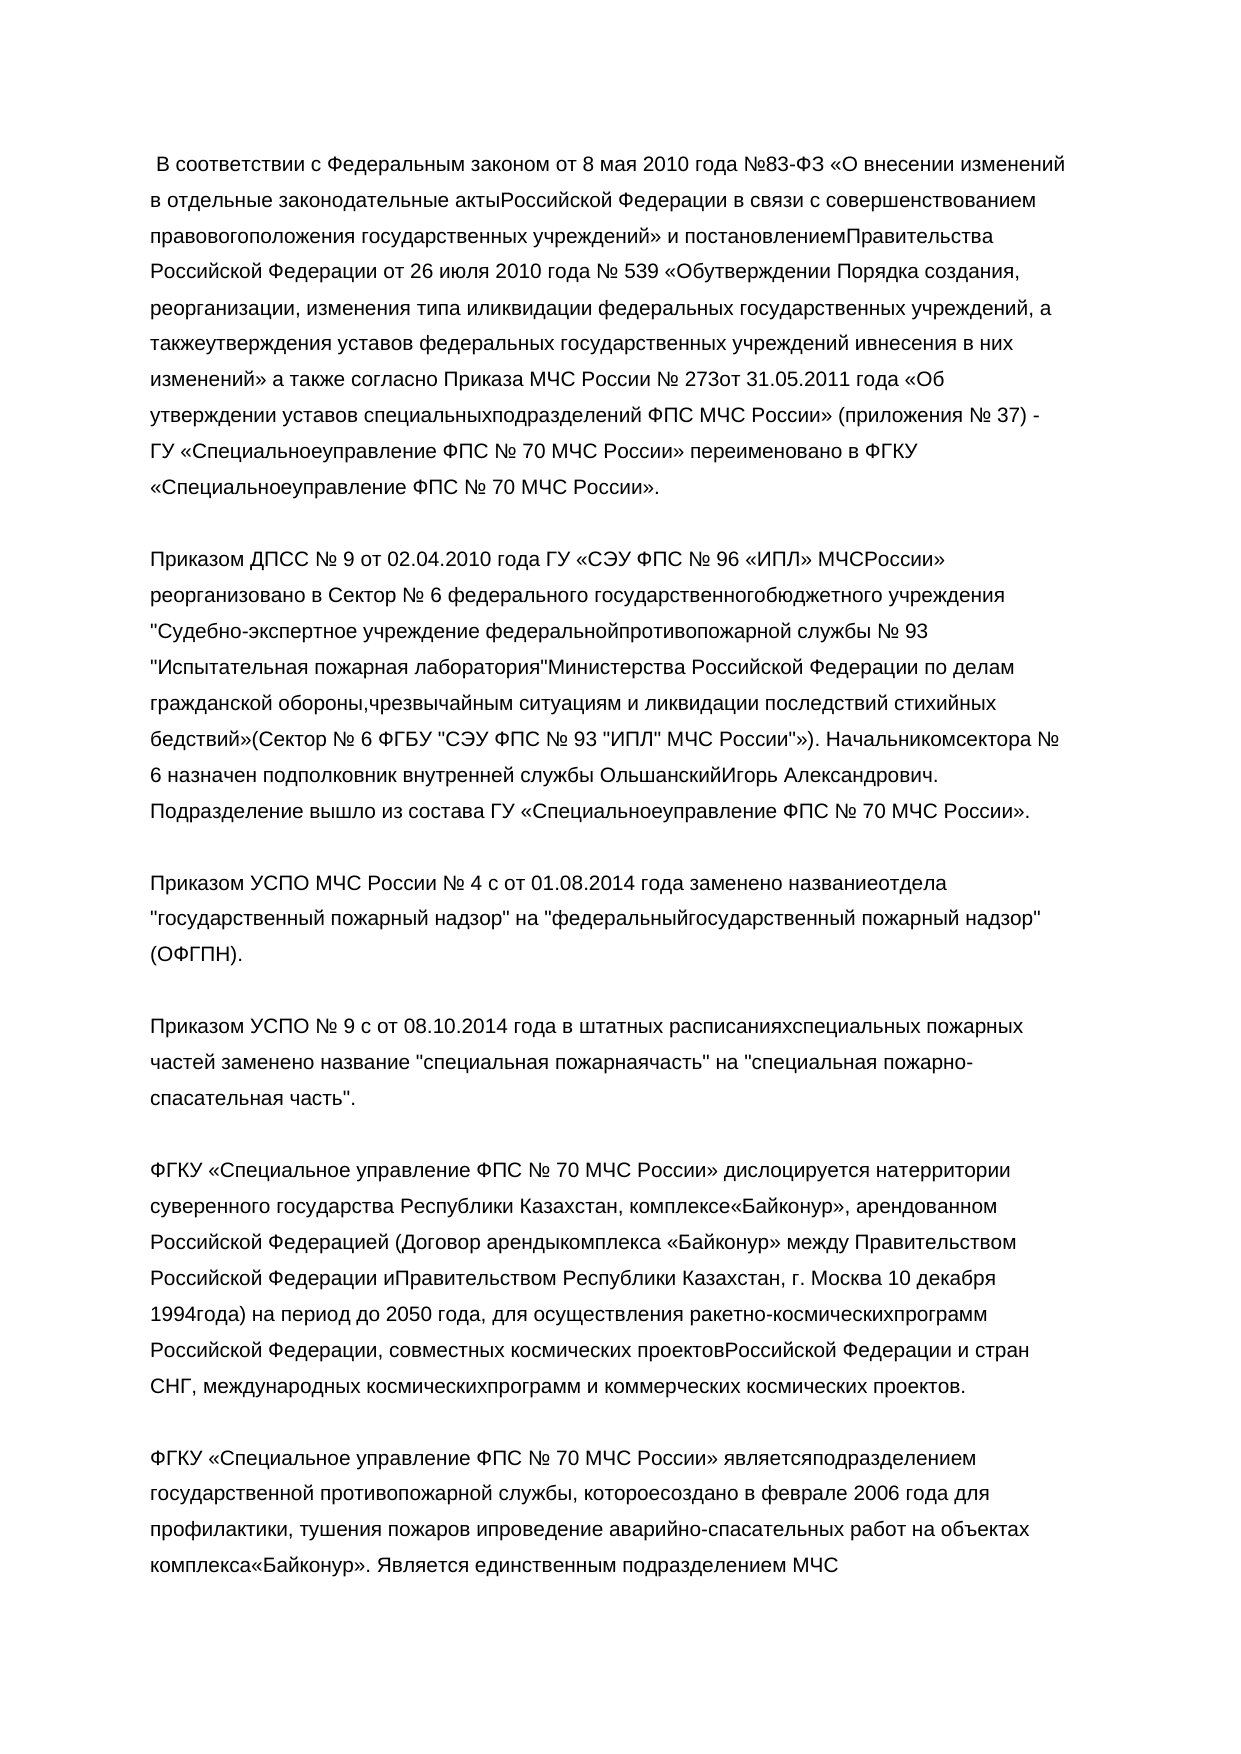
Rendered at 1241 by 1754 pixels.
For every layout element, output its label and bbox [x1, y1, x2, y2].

table_cell [140, 150, 1078, 1577]
